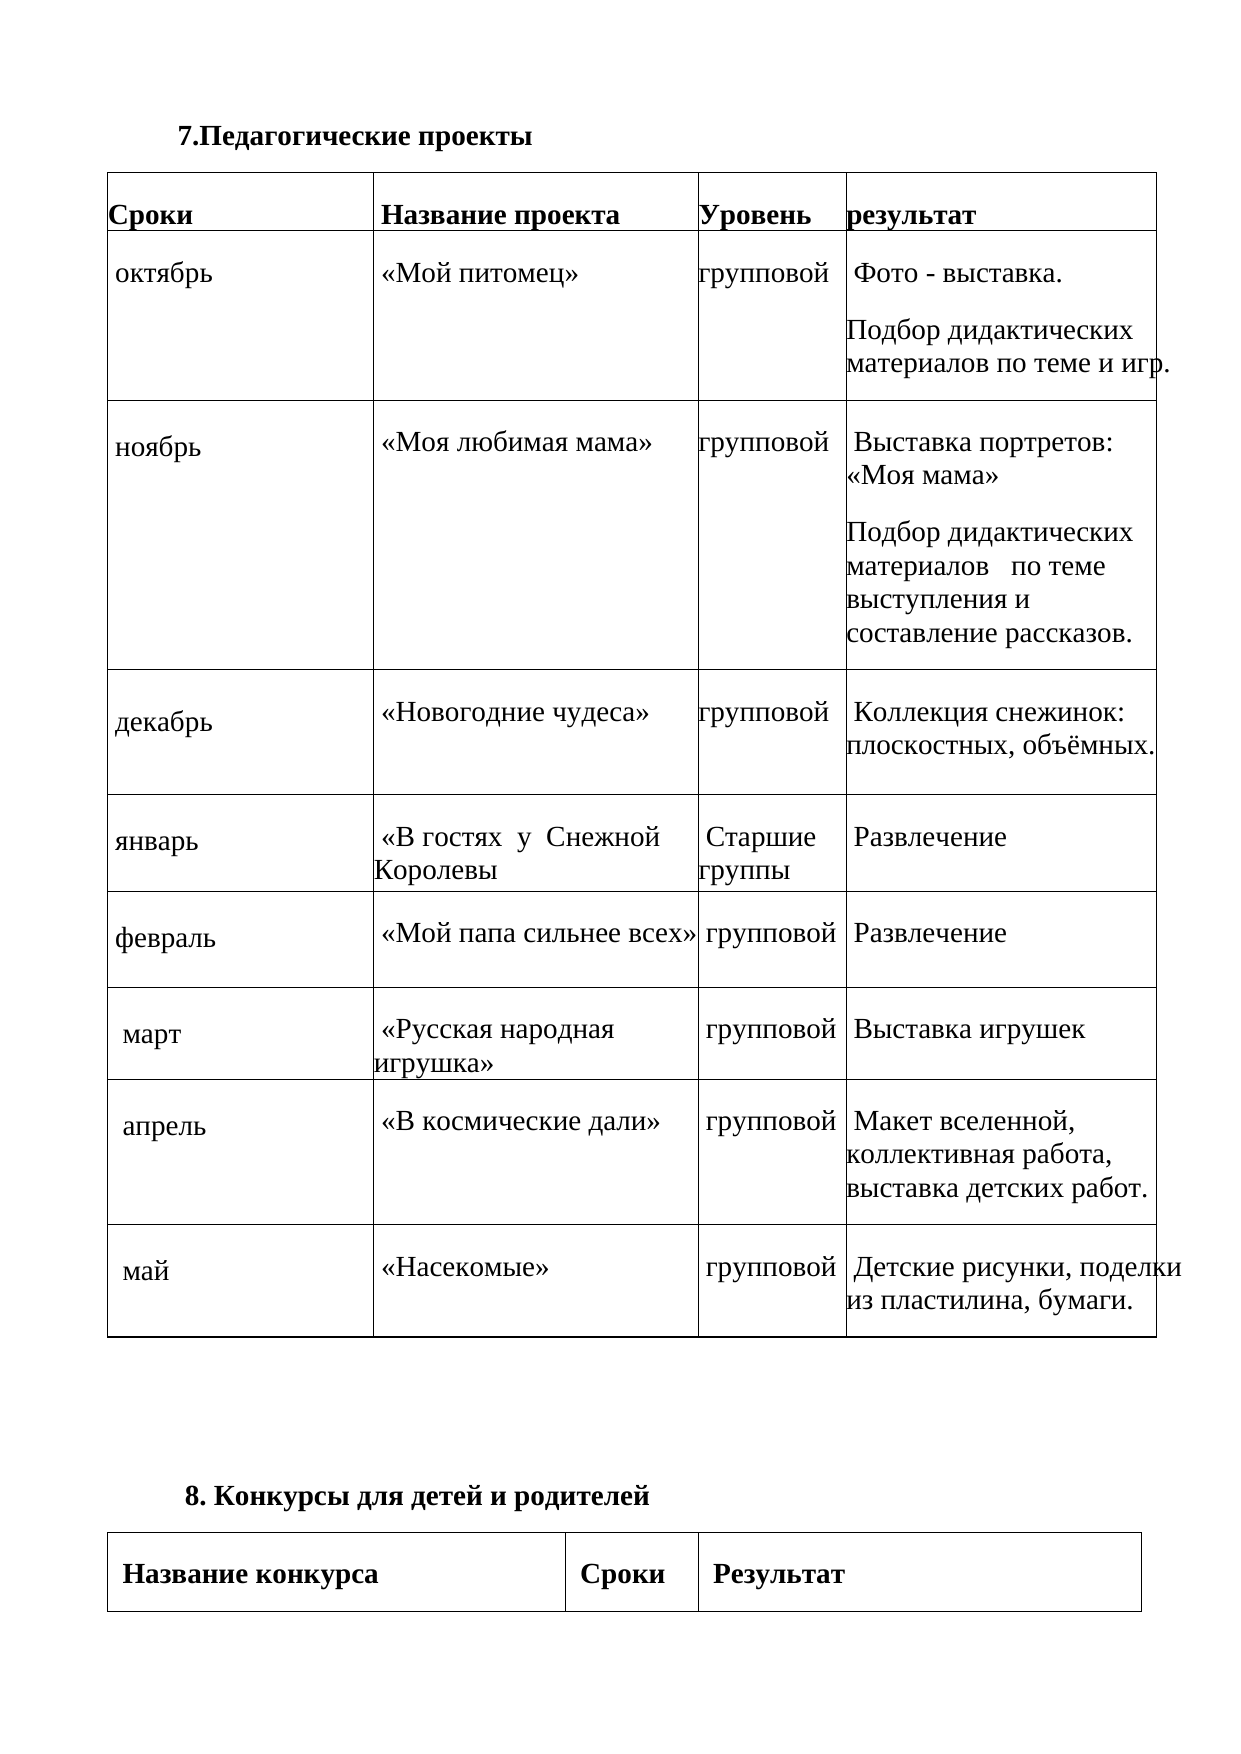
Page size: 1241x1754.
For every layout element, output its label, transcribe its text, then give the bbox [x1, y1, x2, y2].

table_cell групповой [699, 1225, 846, 1336]
table_cell апрель [108, 1080, 373, 1224]
table_cell Фото - выставка. Подбор дидактических материалов по теме и игр. [847, 231, 1156, 399]
table_cell «В гостях у Снежной Королевы [374, 795, 698, 891]
table_cell групповой [699, 401, 846, 669]
table_cell ноябрь [108, 401, 373, 669]
table_header Результат [699, 1533, 1141, 1611]
table_header результат [847, 173, 1156, 230]
table_cell февраль [108, 892, 373, 987]
table_cell «В космические дали» [374, 1080, 698, 1224]
table_cell май [108, 1225, 373, 1336]
table_header Название конкурса [108, 1533, 565, 1611]
table_cell январь [108, 795, 373, 891]
text 8. Конкурсы для детей и родителей [177, 1478, 1181, 1511]
table_cell «Новогодние чудеса» [374, 670, 698, 794]
table_cell Выставка игрушек [847, 988, 1156, 1078]
table_header Сроки [108, 173, 373, 230]
table_header Сроки [566, 1533, 698, 1611]
table_cell «Русская народная игрушка» [374, 988, 698, 1078]
table_cell «Моя любимая мама» [374, 401, 698, 669]
table_cell Выставка портретов: «Моя мама» Подбор дидактических материалов по теме выступления и составление рассказов. [847, 401, 1156, 669]
table_cell март [108, 988, 373, 1078]
table_cell октябрь [108, 231, 373, 399]
text 7.Педагогические проекты [177, 118, 1181, 152]
table_cell групповой [699, 892, 846, 987]
table_cell Коллекция снежинок: плоскостных, объёмных. [847, 670, 1156, 794]
table_header Название проекта [374, 173, 698, 230]
table_cell Детские рисунки, поделки из пластилина, бумаги. [847, 1225, 1156, 1336]
table_cell «Мой питомец» [374, 231, 698, 399]
table_cell групповой [699, 988, 846, 1078]
table_cell декабрь [108, 670, 373, 794]
table_cell «Насекомые» [374, 1225, 698, 1336]
table_cell групповой [699, 1080, 846, 1224]
table_cell Макет вселенной, коллективная работа, выставка детских работ. [847, 1080, 1156, 1224]
table_cell групповой [699, 231, 846, 399]
table_cell Развлечение [847, 795, 1156, 891]
table_cell Старшие группы [699, 795, 846, 891]
table_cell групповой [699, 670, 846, 794]
table_header Уровень [699, 173, 846, 230]
table_cell «Мой папа сильнее всех» [374, 892, 698, 987]
table_cell Развлечение [847, 892, 1156, 987]
